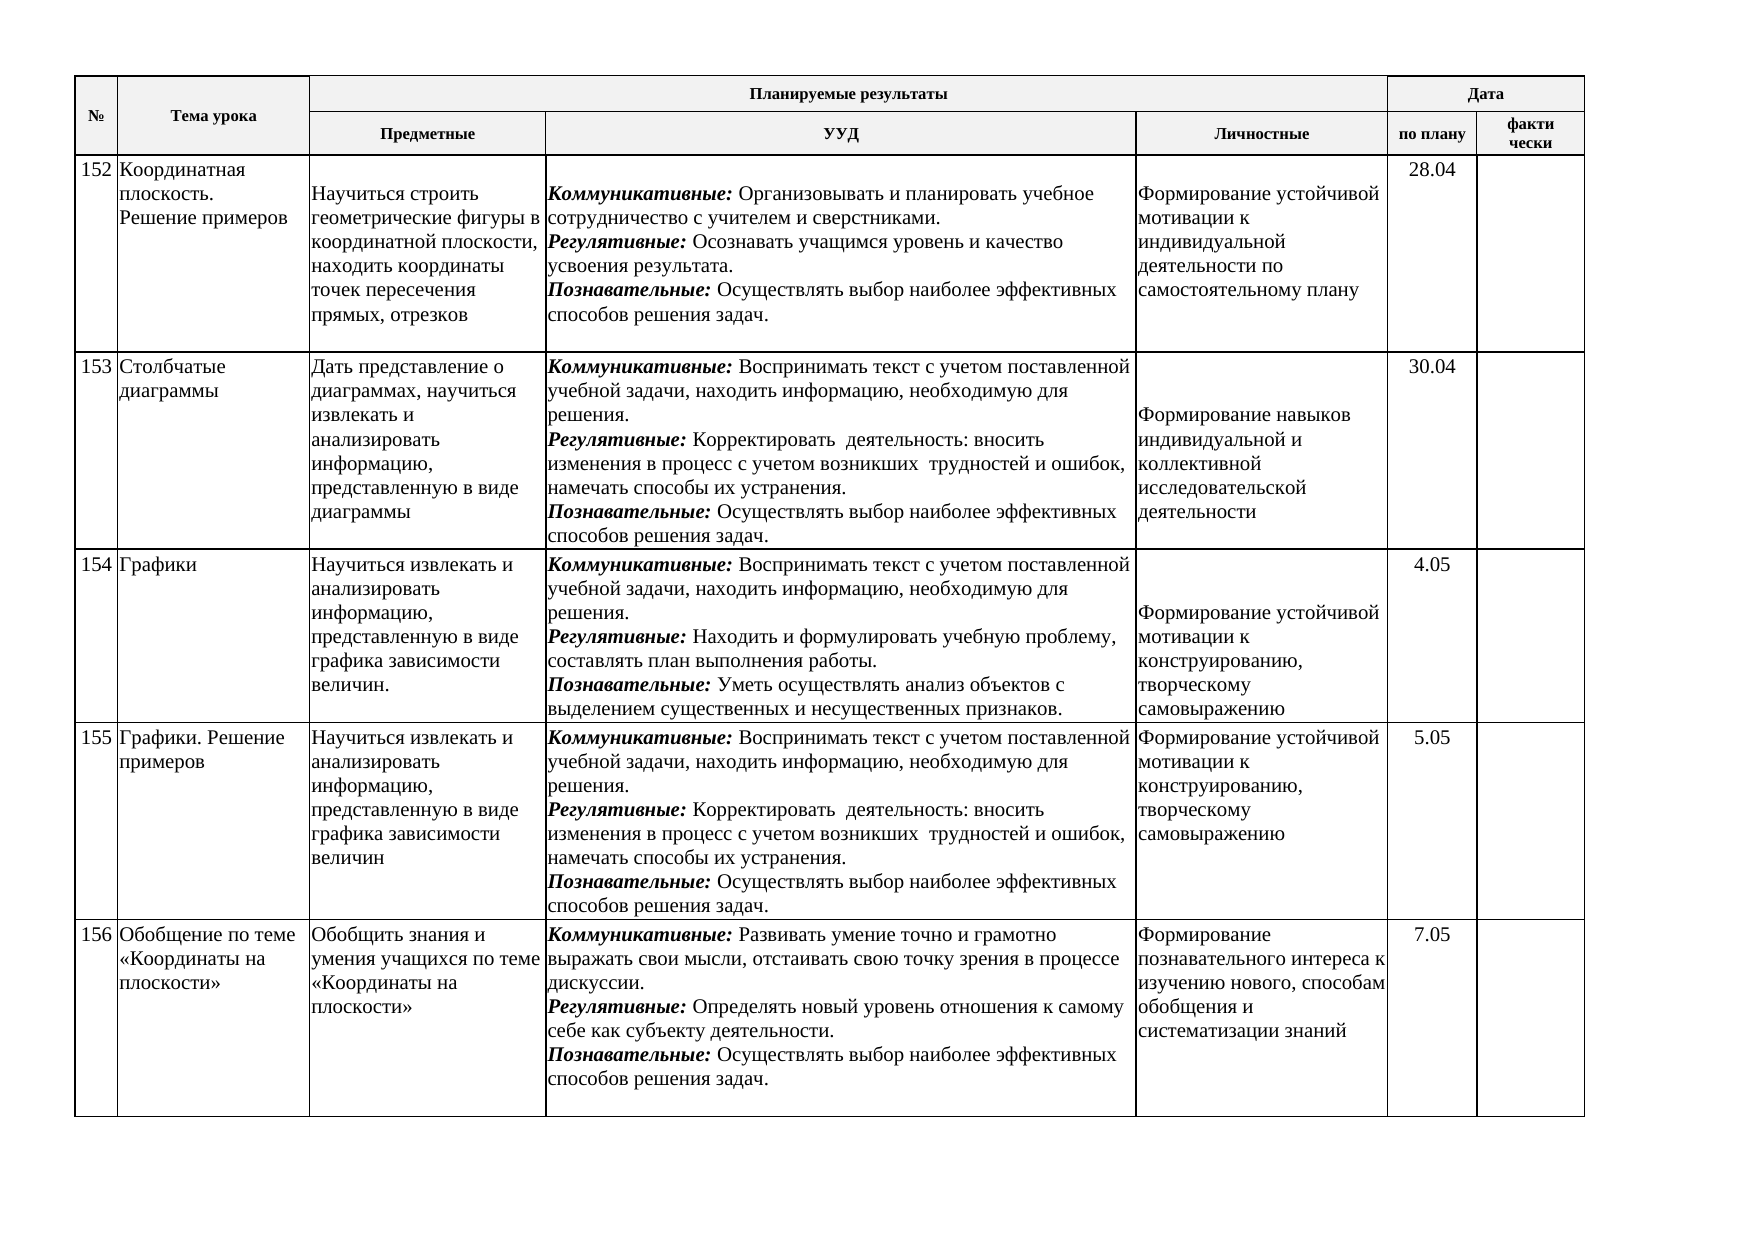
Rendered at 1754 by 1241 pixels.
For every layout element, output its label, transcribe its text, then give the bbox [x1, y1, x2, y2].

table_cell по плану [1388, 112, 1476, 154]
table_cell Столбчатые диаграммы [118, 353, 309, 548]
table_cell Обобщение по теме «Координаты на плоскости» [118, 920, 309, 1116]
table_cell Коммуникативные: Воспринимать текст с учетом поставленной учебной задачи, находить информацию, необходимую для решения. Регулятивные: Находить и формулировать учебную проблему, составлять план выполнения работы. Познавательные: Уметь осуществлять анализ объектов с выделением существенных и несущественных признаков. [547, 550, 1135, 721]
table_header Планируемые результаты [310, 76, 1387, 111]
table_cell Личностные [1137, 112, 1387, 154]
table_cell Научиться строить геометрические фигуры в координатной плоскости, находить координаты точек пересечения прямых, отрезков [310, 156, 545, 351]
table_cell 155 [76, 723, 117, 919]
table_cell [1478, 723, 1584, 919]
table_cell [1478, 353, 1584, 548]
table_cell 152 [76, 156, 117, 351]
table_cell 5.05 [1388, 723, 1476, 919]
table_cell 30.04 [1388, 353, 1476, 548]
table_cell Научиться извлекать и анализировать информацию, представленную в виде графика зависимости величин [310, 723, 545, 919]
table_cell [1478, 156, 1584, 351]
table_cell Научиться извлекать и анализировать информацию, представленную в виде графика зависимости величин. [310, 550, 545, 721]
table_cell Формирование навыков индивидуальной и коллективной исследовательской деятельности [1137, 353, 1387, 548]
table_cell Коммуникативные: Воспринимать текст с учетом поставленной учебной задачи, находить информацию, необходимую для решения. Регулятивные: Корректировать деятельность: вносить изменения в процесс с учетом возникших трудностей и ошибок, намечать способы их устранения. Познавательные: Осуществлять выбор наиболее эффективных способов решения задач. [547, 353, 1135, 548]
table_cell 156 [76, 920, 117, 1116]
table_cell Формирование устойчивой мотивации к конструированию, творческому самовыражению [1137, 723, 1387, 919]
table_cell 153 [76, 353, 117, 548]
table_cell 4.05 [1388, 550, 1476, 721]
table_header Дата [1388, 77, 1584, 111]
table_cell [1478, 920, 1584, 1116]
table_cell Обобщить знания и умения учащихся по теме «Координаты на плоскости» [310, 920, 545, 1116]
table_cell Формирование устойчивой мотивации к конструированию, творческому самовыражению [1137, 550, 1387, 721]
table_cell Графики. Решение примеров [118, 723, 309, 919]
table_header Тема урока [118, 77, 309, 154]
table_cell УУД [546, 112, 1135, 154]
table_header № [76, 77, 117, 154]
table_cell Графики [118, 550, 309, 721]
table_cell Коммуникативные: Развивать умение точно и грамотно выражать свои мысли, отстаивать свою точку зрения в процессе дискуссии. Регулятивные: Определять новый уровень отношения к самому себе как субъекту деятельности. Познавательные: Осуществлять выбор наиболее эффективных способов решения задач. [547, 920, 1135, 1116]
table_cell Предметные [310, 112, 545, 154]
table_cell 154 [76, 550, 117, 721]
table_cell Формирование познавательного интереса к изучению нового, способам обобщения и систематизации знаний [1137, 920, 1387, 1116]
table_cell Коммуникативные: Воспринимать текст с учетом поставленной учебной задачи, находить информацию, необходимую для решения. Регулятивные: Корректировать деятельность: вносить изменения в процесс с учетом возникших трудностей и ошибок, намечать способы их устранения. Познавательные: Осуществлять выбор наиболее эффективных способов решения задач. [547, 723, 1135, 919]
table_cell [1478, 550, 1584, 721]
table_cell Коммуникативные: Организовывать и планировать учебное сотрудничество с учителем и сверстниками. Регулятивные: Осознавать учащимся уровень и качество усвоения результата. Познавательные: Осуществлять выбор наиболее эффективных способов решения задач. [547, 156, 1135, 351]
table_cell 7.05 [1388, 920, 1476, 1116]
table_cell 28.04 [1388, 156, 1476, 351]
table_cell факти чески [1477, 112, 1584, 154]
table_cell Формирование устойчивой мотивации к индивидуальной деятельности по самостоятельному плану [1137, 156, 1387, 351]
table_cell Дать представление о диаграммах, научиться извлекать и анализировать информацию, представленную в виде диаграммы [310, 353, 545, 548]
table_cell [118, 156, 309, 351]
